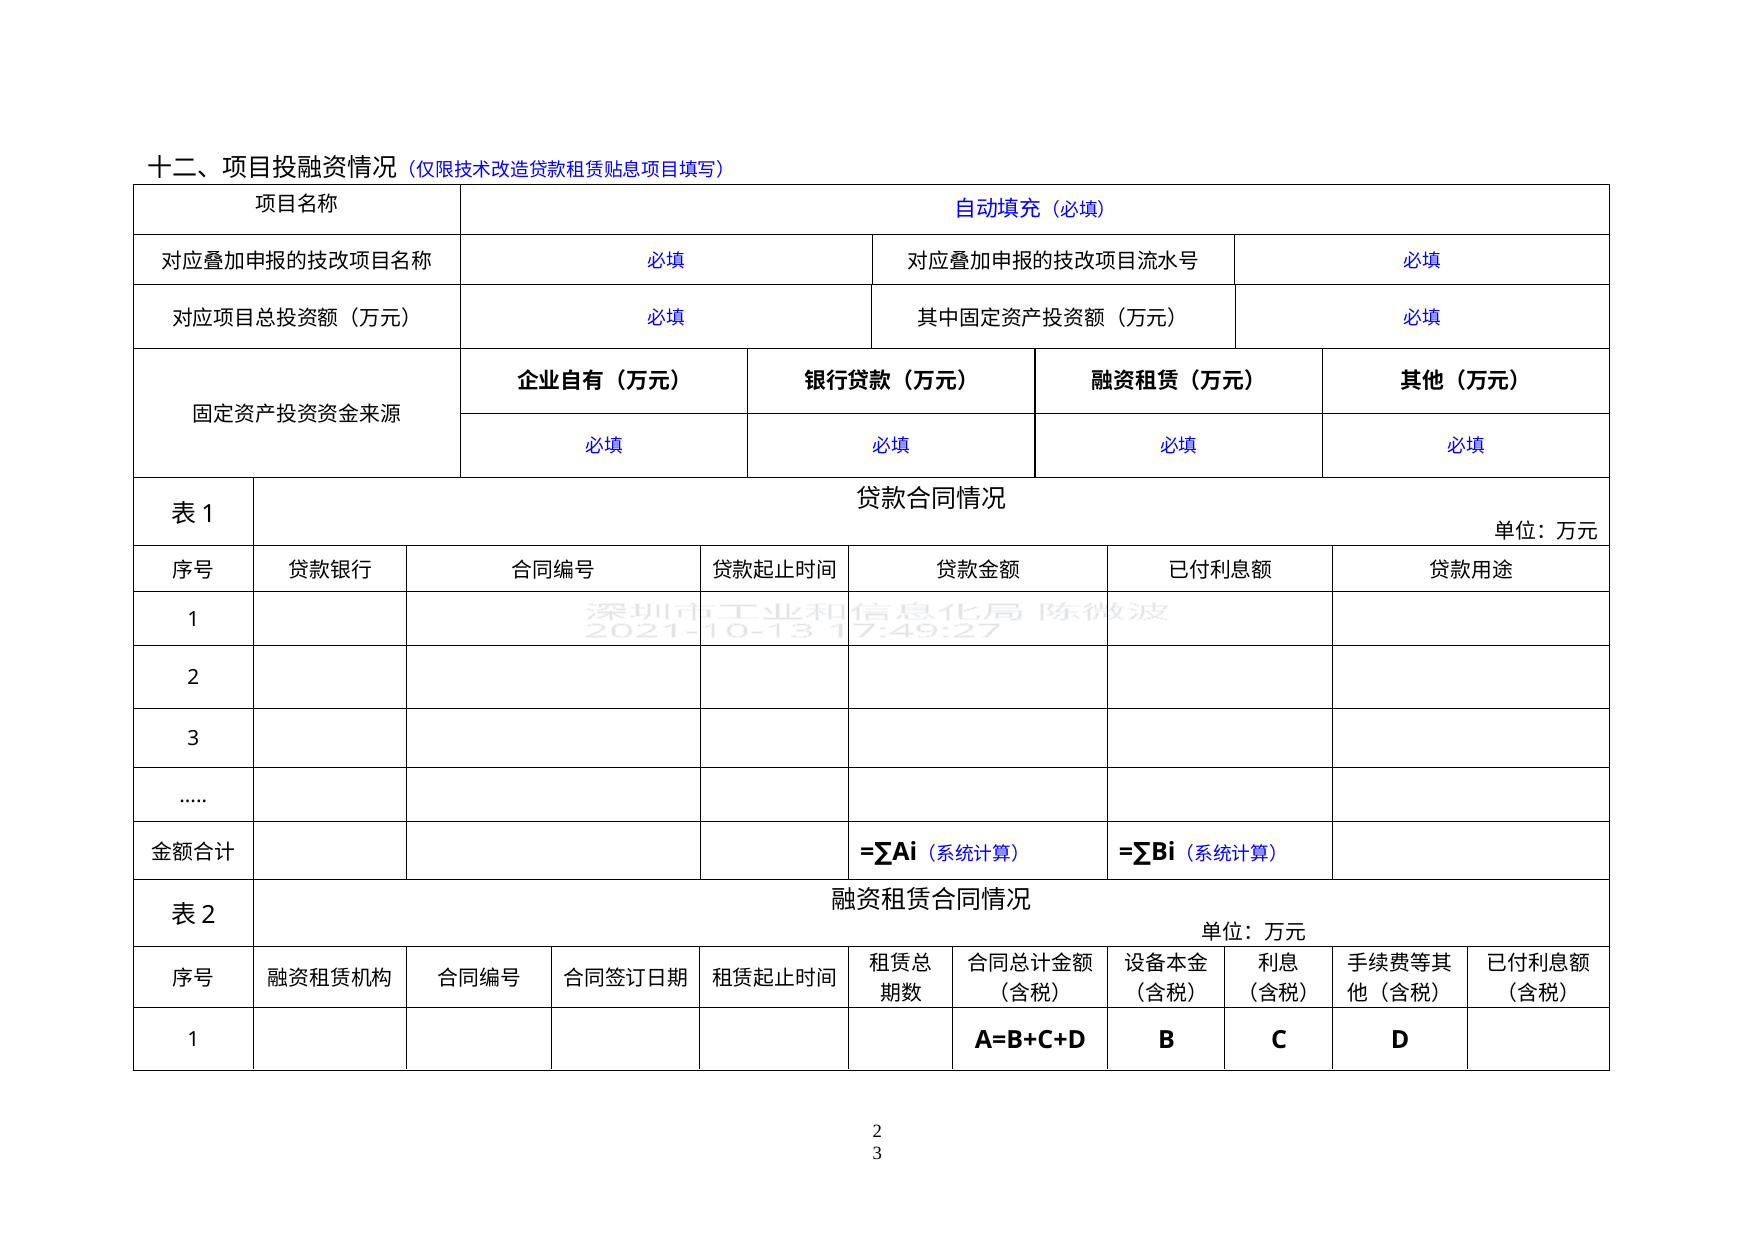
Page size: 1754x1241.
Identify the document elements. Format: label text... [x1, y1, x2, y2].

table_cell 贷款金额 [849, 546, 1107, 591]
table_cell 贷款起止时间 [701, 546, 848, 591]
table_cell [1108, 646, 1332, 708]
table_cell 金额合计 [134, 822, 253, 879]
table_cell [849, 709, 1107, 767]
table_cell 必填 [748, 414, 1034, 477]
table_cell [1333, 592, 1609, 645]
table_cell 企业自有（万元） [461, 349, 747, 413]
table_cell [1333, 822, 1609, 879]
table_cell 1 [134, 1008, 253, 1069]
table_cell [700, 1008, 848, 1069]
table_cell =∑Ai（系统计算） [849, 822, 1107, 879]
table_cell [701, 709, 848, 767]
table_cell [1108, 709, 1332, 767]
text 十二、项目投融资情况（仅限技术改造贷款租赁贴息项目填写） [148, 148, 1606, 184]
table_cell 已付利息额 [1108, 546, 1332, 591]
table_cell [1468, 1008, 1609, 1069]
table_cell 2 [134, 646, 253, 708]
table_cell 银行贷款（万元） [748, 349, 1034, 413]
table_cell [254, 709, 406, 767]
table_cell 必填 [1323, 414, 1609, 477]
table_cell 其他（万元） [1323, 349, 1609, 413]
table_cell 贷款用途 [1333, 546, 1609, 591]
table_cell 必填 [461, 235, 872, 284]
table_header 项目名称 [134, 185, 460, 234]
table_cell 必填 [1235, 235, 1609, 284]
table_cell 其中固定资产投资额（万元） [872, 285, 1235, 348]
table_cell C [1225, 1008, 1332, 1069]
table_cell [849, 646, 1107, 708]
table_cell 融资租赁合同情况 单位：万元 [254, 880, 1609, 946]
table_cell [701, 592, 848, 645]
table_cell [701, 646, 848, 708]
table_cell [849, 592, 1107, 645]
table_cell [254, 1008, 406, 1069]
table_cell [1333, 709, 1609, 767]
table_cell 3 [134, 709, 253, 767]
table_cell =∑Bi（系统计算） [1108, 822, 1332, 879]
table_cell [701, 822, 848, 879]
table_cell 对应叠加申报的技改项目流水号 [873, 235, 1234, 284]
table_cell [407, 592, 700, 645]
table_cell 必填 [461, 285, 871, 348]
table_cell 对应叠加申报的技改项目名称 [134, 235, 460, 284]
table_cell 合同编号 [407, 546, 700, 591]
table_cell [407, 646, 700, 708]
table_cell 合同编号 [407, 947, 551, 1007]
table_cell [1108, 768, 1332, 821]
table_cell [1333, 768, 1609, 821]
table_cell 利息 （含税） [1225, 947, 1332, 1007]
table_cell 设备本金（含税） [1108, 947, 1224, 1007]
table_cell A=B+C+D [953, 1008, 1107, 1069]
table_cell [849, 1008, 952, 1069]
table_cell [407, 768, 700, 821]
table_cell 贷款合同情况 单位：万元 [254, 478, 1609, 544]
table_cell [407, 1008, 551, 1069]
table_header 自动填充（必填） [461, 185, 1609, 234]
table_cell 手续费等其他（含税） [1333, 947, 1467, 1007]
table_cell [407, 709, 700, 767]
table_cell 融资租赁机构 [254, 947, 406, 1007]
table_cell 必填 [1036, 414, 1322, 477]
table_cell 必填 [461, 414, 747, 477]
table_cell ..... [134, 768, 253, 821]
table_cell 融资租赁（万元） [1036, 349, 1322, 413]
table_cell 序号 [134, 947, 253, 1007]
table_cell 合同总计金额（含税） [953, 947, 1107, 1007]
table_cell 对应项目总投资额（万元） [134, 285, 460, 348]
table_cell 租赁总期数 [849, 947, 952, 1007]
table_cell B [1108, 1008, 1224, 1069]
table_cell [1108, 592, 1332, 645]
table_cell 表2 [134, 880, 253, 946]
table_cell [407, 822, 700, 879]
table_cell [254, 822, 406, 879]
table_cell D [1333, 1008, 1467, 1069]
table_cell 1 [134, 592, 253, 645]
table_cell [849, 768, 1107, 821]
table_cell 租赁起止时间 [700, 947, 848, 1007]
table_cell [254, 592, 406, 645]
table_cell [254, 646, 406, 708]
table_cell 固定资产投资资金来源 [134, 349, 460, 477]
table_cell 序号 [134, 546, 253, 591]
table_cell [701, 768, 848, 821]
table_cell [254, 768, 406, 821]
table_cell [1333, 646, 1609, 708]
table_cell 已付利息额（含税） [1468, 947, 1609, 1007]
table_cell 贷款银行 [254, 546, 406, 591]
table_cell 合同签订日期 [552, 947, 699, 1007]
table_cell 必填 [1236, 285, 1609, 348]
table_cell [552, 1008, 699, 1069]
table_cell 表1 [134, 478, 253, 544]
